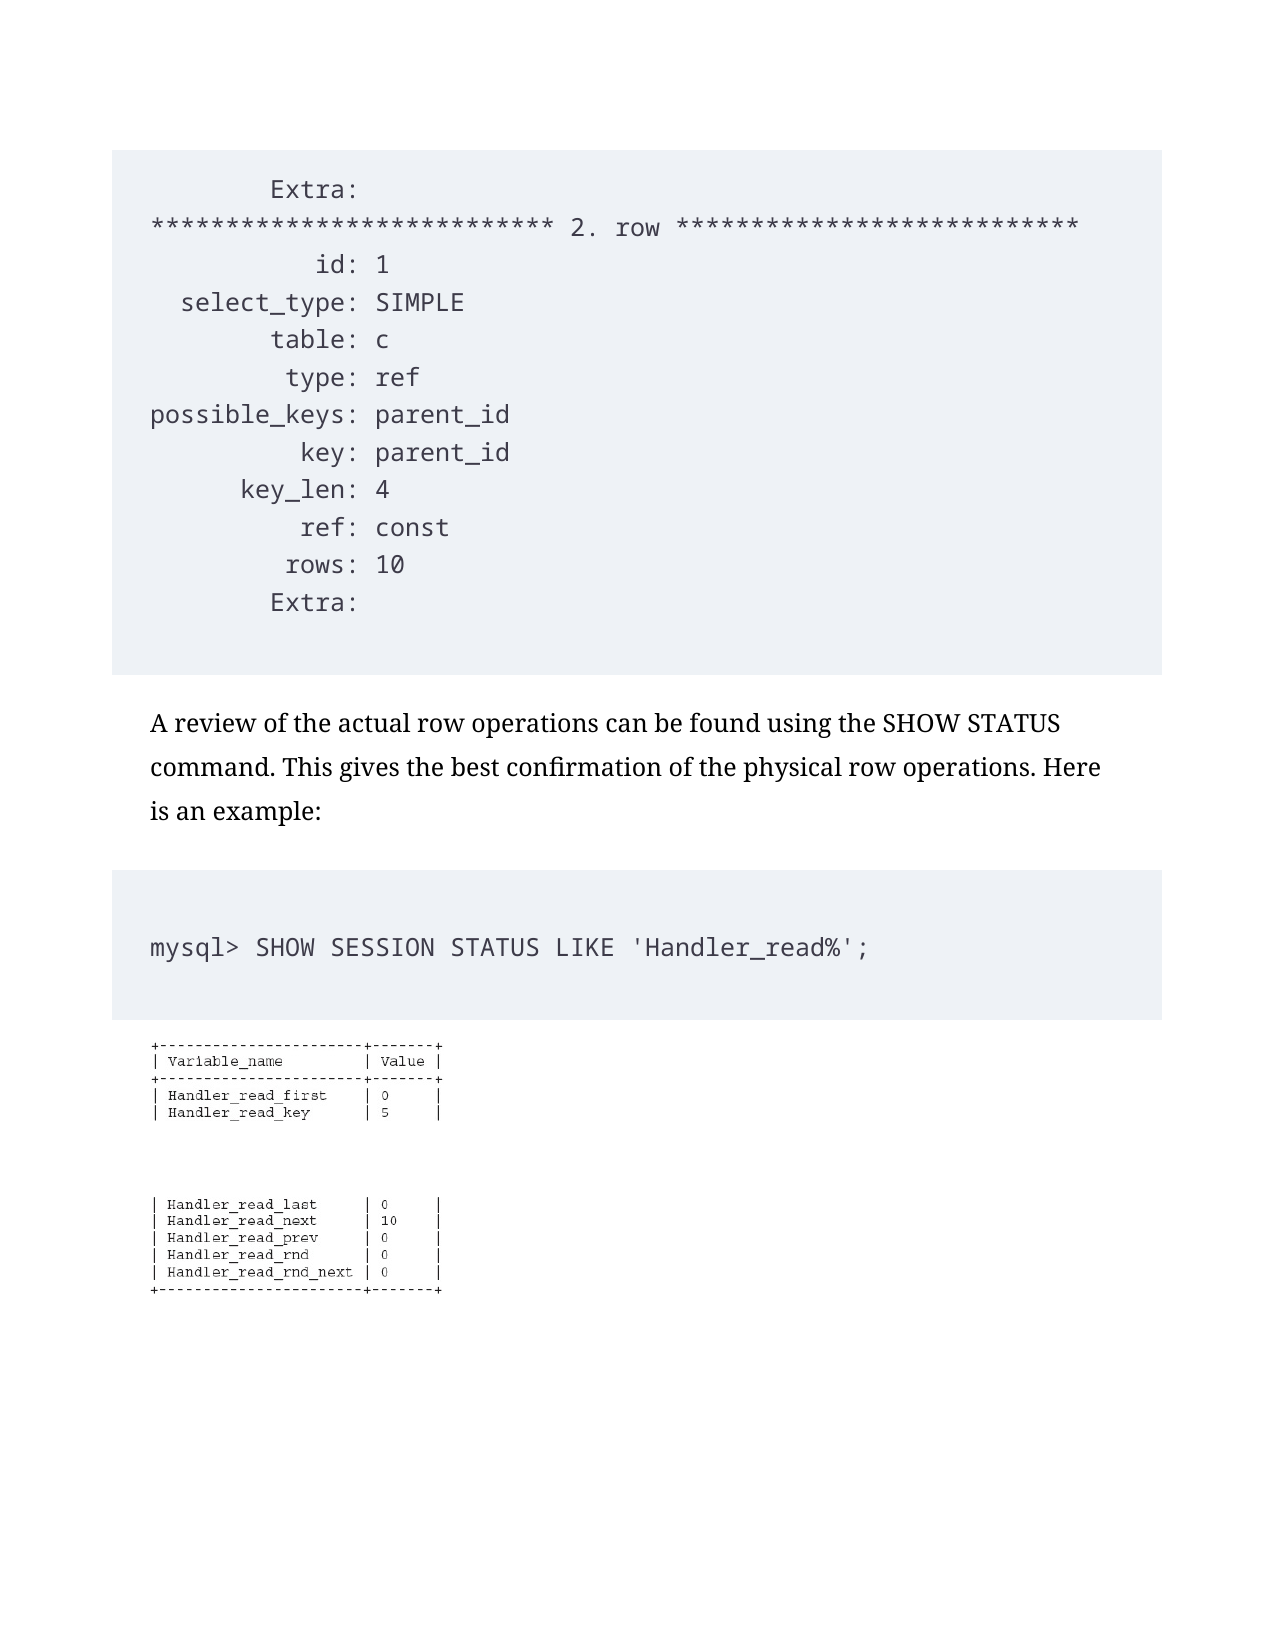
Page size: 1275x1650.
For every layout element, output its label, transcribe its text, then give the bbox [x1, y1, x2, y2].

picture [150, 1197, 442, 1294]
picture [150, 1041, 444, 1121]
text mysql> SHOW SESSION STATUS LIKE 'Handler_read%'; [112, 870, 1162, 1020]
text A review of the actual row operations can be found using the SHOW STATUS command. This gives the best confirmation of the physical row operations. Here is an example: [150, 696, 1125, 828]
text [112, 150, 1162, 675]
